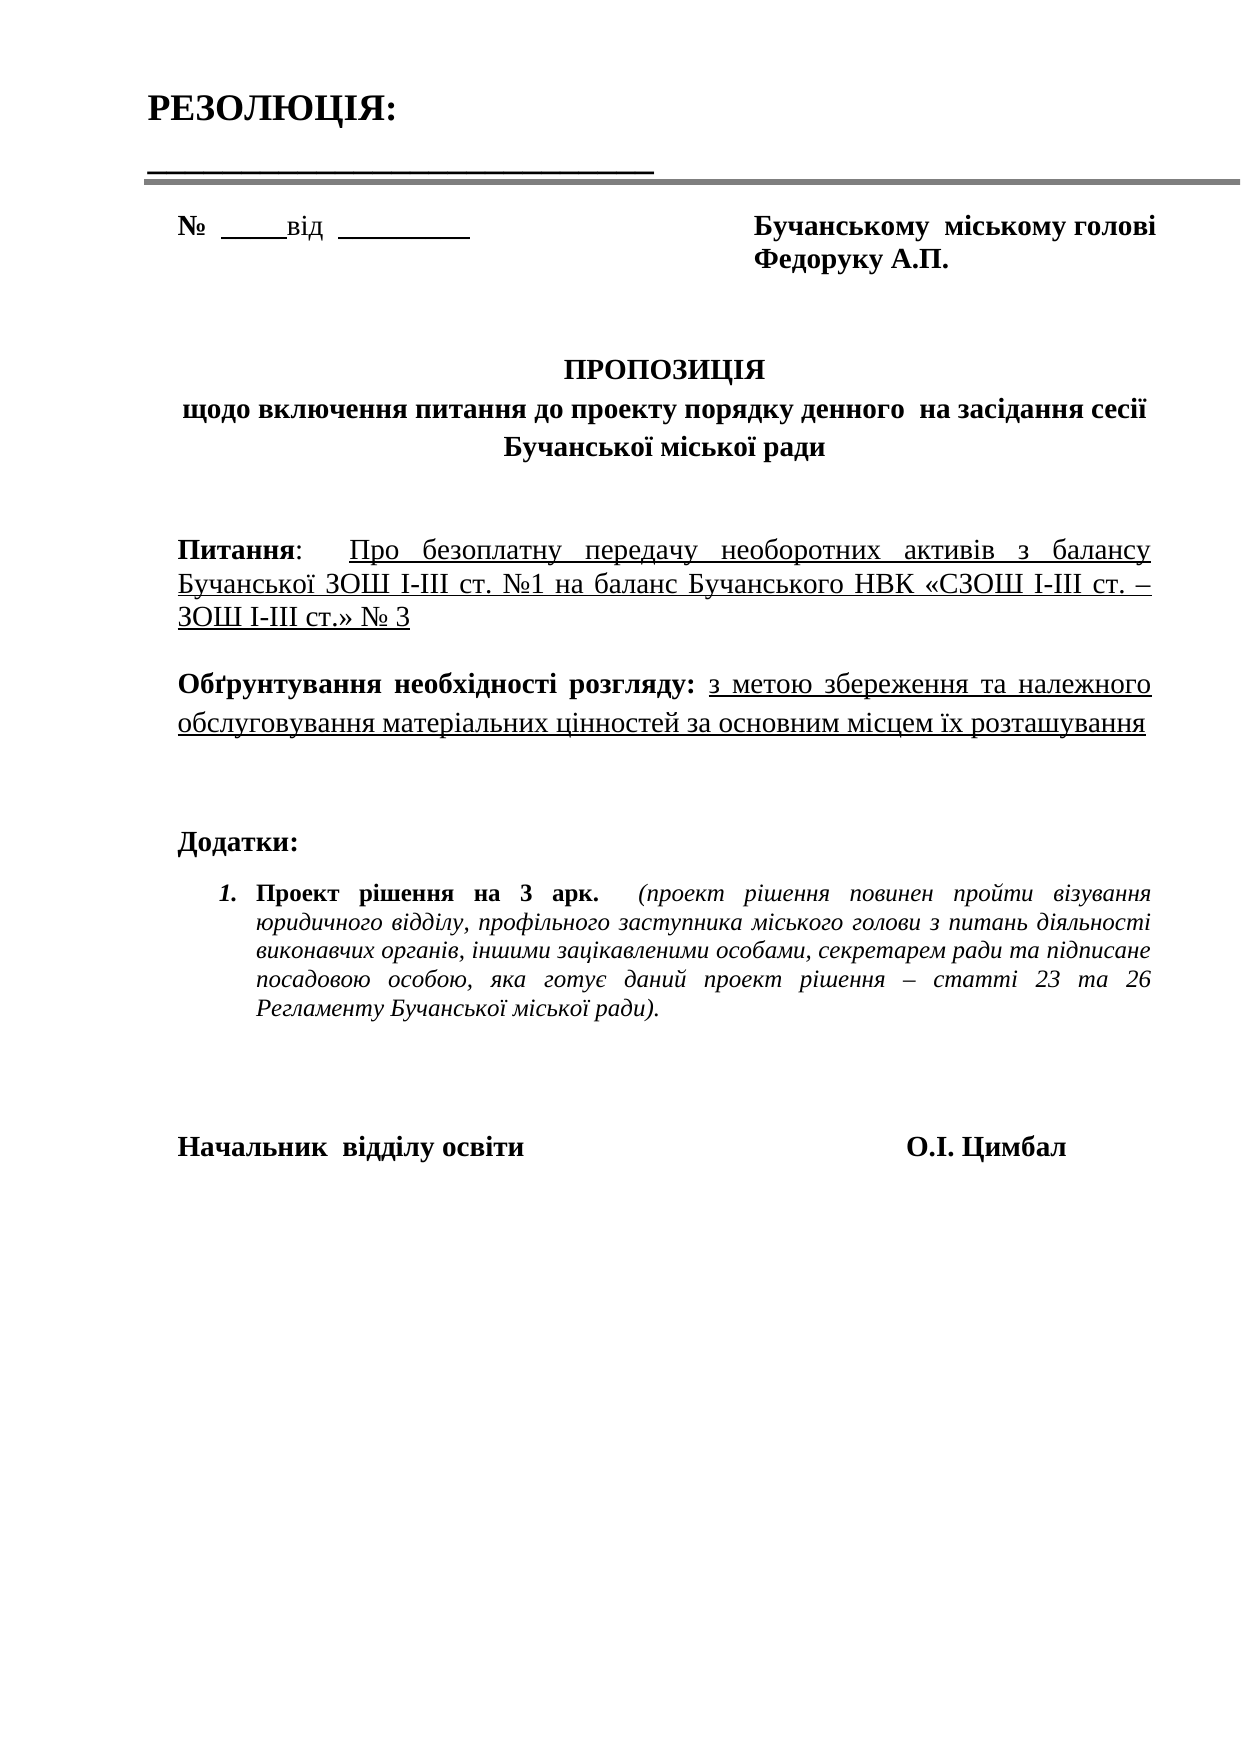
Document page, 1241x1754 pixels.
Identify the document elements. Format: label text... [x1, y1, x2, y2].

text Питання: Про безоплатну передачу необоротних активів з балансу Бучанської ЗОШ І-ІІІ ст. №1 на баланс Бучанського НВК «СЗОШ І-ІІІ ст. – ЗОШ І-ІІІ ст.» № 3 [177, 596, 1152, 633]
list Проект рішення на 3 арк. (проект рішення повинен пройти візування юридичного відділу, профільного заступника міського голови з питань діяльності виконавчих органів, іншими зацікавленими особами, секретарем ради та підписане посадовою особою, яка готує даний проект рішення – статті 23 та 26 Регламенту Бучанської міської ради). [218, 878, 1152, 1022]
text Обґрунтування необхідності розгляду: з метою збереження та належного обслуговування матеріальних цінностей за основним місцем їх розташування [177, 666, 1152, 738]
table_header нському міському голові Федоруку А.П. [738, 208, 1196, 275]
table_header № ____ від _________ [166, 208, 738, 275]
text Додатки: [177, 824, 1134, 857]
text щодо включення питання до проекту порядку денного на засідання сесії нської міської ради [177, 391, 1152, 463]
text Питання: Про безоплатну передачу необоротних активів з балансу Бучанської ЗОШ І-ІІІ ст. №1 на баланс Бучанського НВК «СЗОШ І-ІІІ ст. – ЗОШ І-ІІІ ст.» № 3 [177, 532, 1152, 595]
text ПРОПОЗИЦІЯ [177, 352, 1152, 386]
text Начальник відділу освіти О.І. Цимбал [177, 1129, 1152, 1163]
